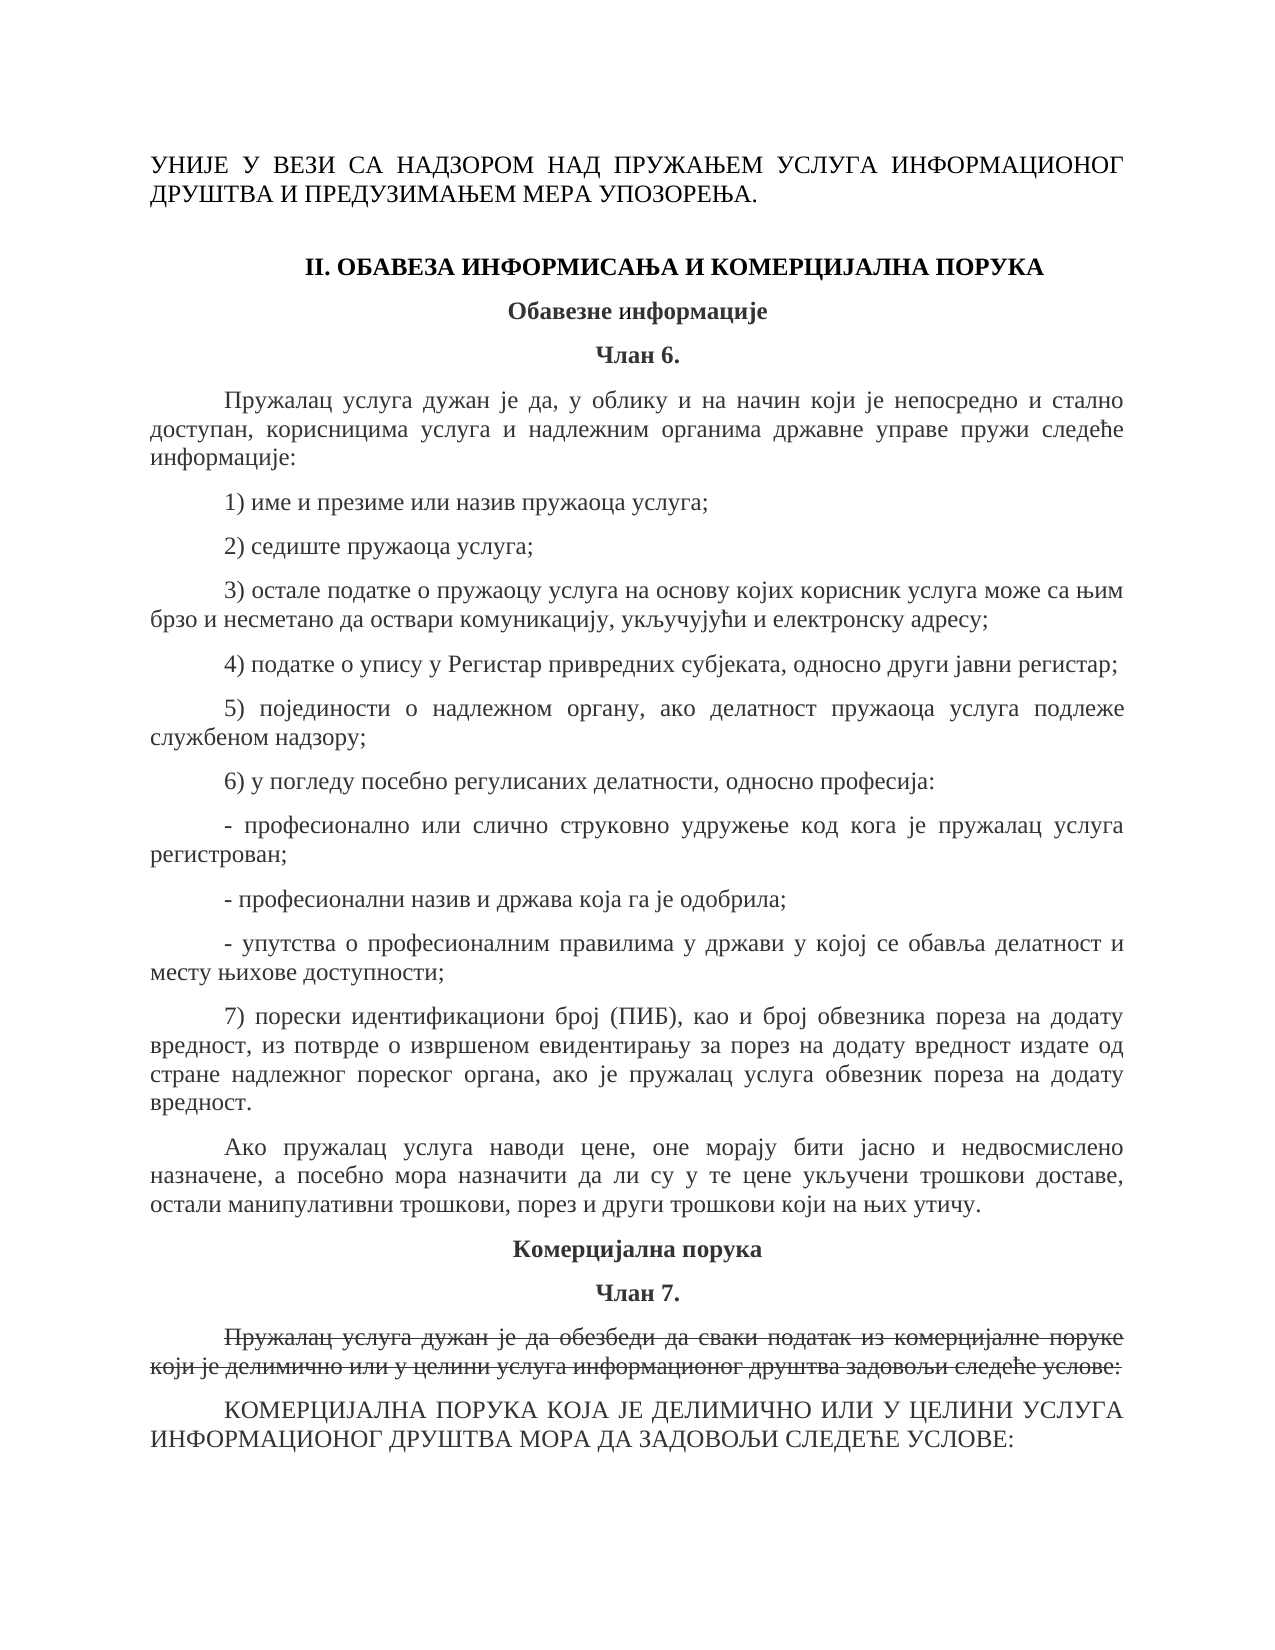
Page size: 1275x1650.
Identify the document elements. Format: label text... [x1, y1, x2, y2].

text 5) појединости о надлежном органу, ако делатност пружаоца услуга подлеже службеном надзору; [150, 693, 1125, 751]
text Комерцијална порука [150, 1234, 1125, 1262]
text 7) порески идентификациони број (ПИБ), као и број обвезника пореза на додату вредност, из потврде о извршеном евидентирању за порез на додату вредност издате од стране надлежног пореског органа, ако је пружалац услуга обвезник пореза на додату вредност. [150, 1001, 1125, 1116]
text - упутства о професионалним правилима у држави у којој се обавља делатност и месту њихове доступности; [150, 928, 1125, 986]
text II. ОБАВЕЗА ИНФОРМИСАЊА И КОМЕРЦИЈАЛНА ПОРУКА [150, 252, 1125, 281]
text - професионално или слично струковно удружење код кога је пружалац услуга регистрован; [150, 811, 1125, 868]
text Члан 6. [150, 341, 1125, 369]
text Обавезне информације [150, 296, 1125, 325]
text 1) име и презиме или назив пружаоца услуга; [150, 487, 1125, 516]
text КОМЕРЦИЈАЛНА ПОРУКА КОЈА ЈЕ ДЕЛИМИЧНО ИЛИ У ЦЕЛИНИ УСЛУГА ИНФОРМАЦИОНОГ ДРУШТВА МОРА ДА ЗАДОВОЉИ СЛЕДЕЋЕ УСЛОВЕ: [150, 1396, 1125, 1453]
text - професионални назив и држава која га је одобрила; [150, 884, 1125, 912]
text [150, 150, 1125, 207]
text Ако пружалац услуга наводи цене, оне морају бити јасно и недвосмислено назначене, а посебно мора назначити да ли су у те цене укључени трошкови доставе, остали манипулативни трошкови, порез и други трошкови који на њих утичу. [150, 1132, 1125, 1218]
text Члан 7. [150, 1278, 1125, 1307]
text 6) у погледу посебно регулисаних делатности, односно професија: [150, 766, 1125, 795]
text 2) седиште пружаоца услуга; [150, 531, 1125, 560]
text Пружалац услуга дужан је да, у облику и на начин који је непосредно и стално доступан, корисницима услуга и надлежним органима државне управе пружи следеће информације: [150, 385, 1125, 471]
text 4) податке о упису у Регистар привредних субјеката, односно други јавни регистар; [150, 649, 1125, 677]
text Пружалац услуга дужан је да обезбеди да сваки податак из комерцијалне поруке који је делимично или у целини услуга информационог друштва задовољи следеће услове: [150, 1322, 1125, 1380]
text 3) остале податке о пружаоцу услуга на основу којих корисник услуга може са њим брзо и несметано да оствари комуникацију, укључујући и електронску адресу; [150, 576, 1125, 633]
